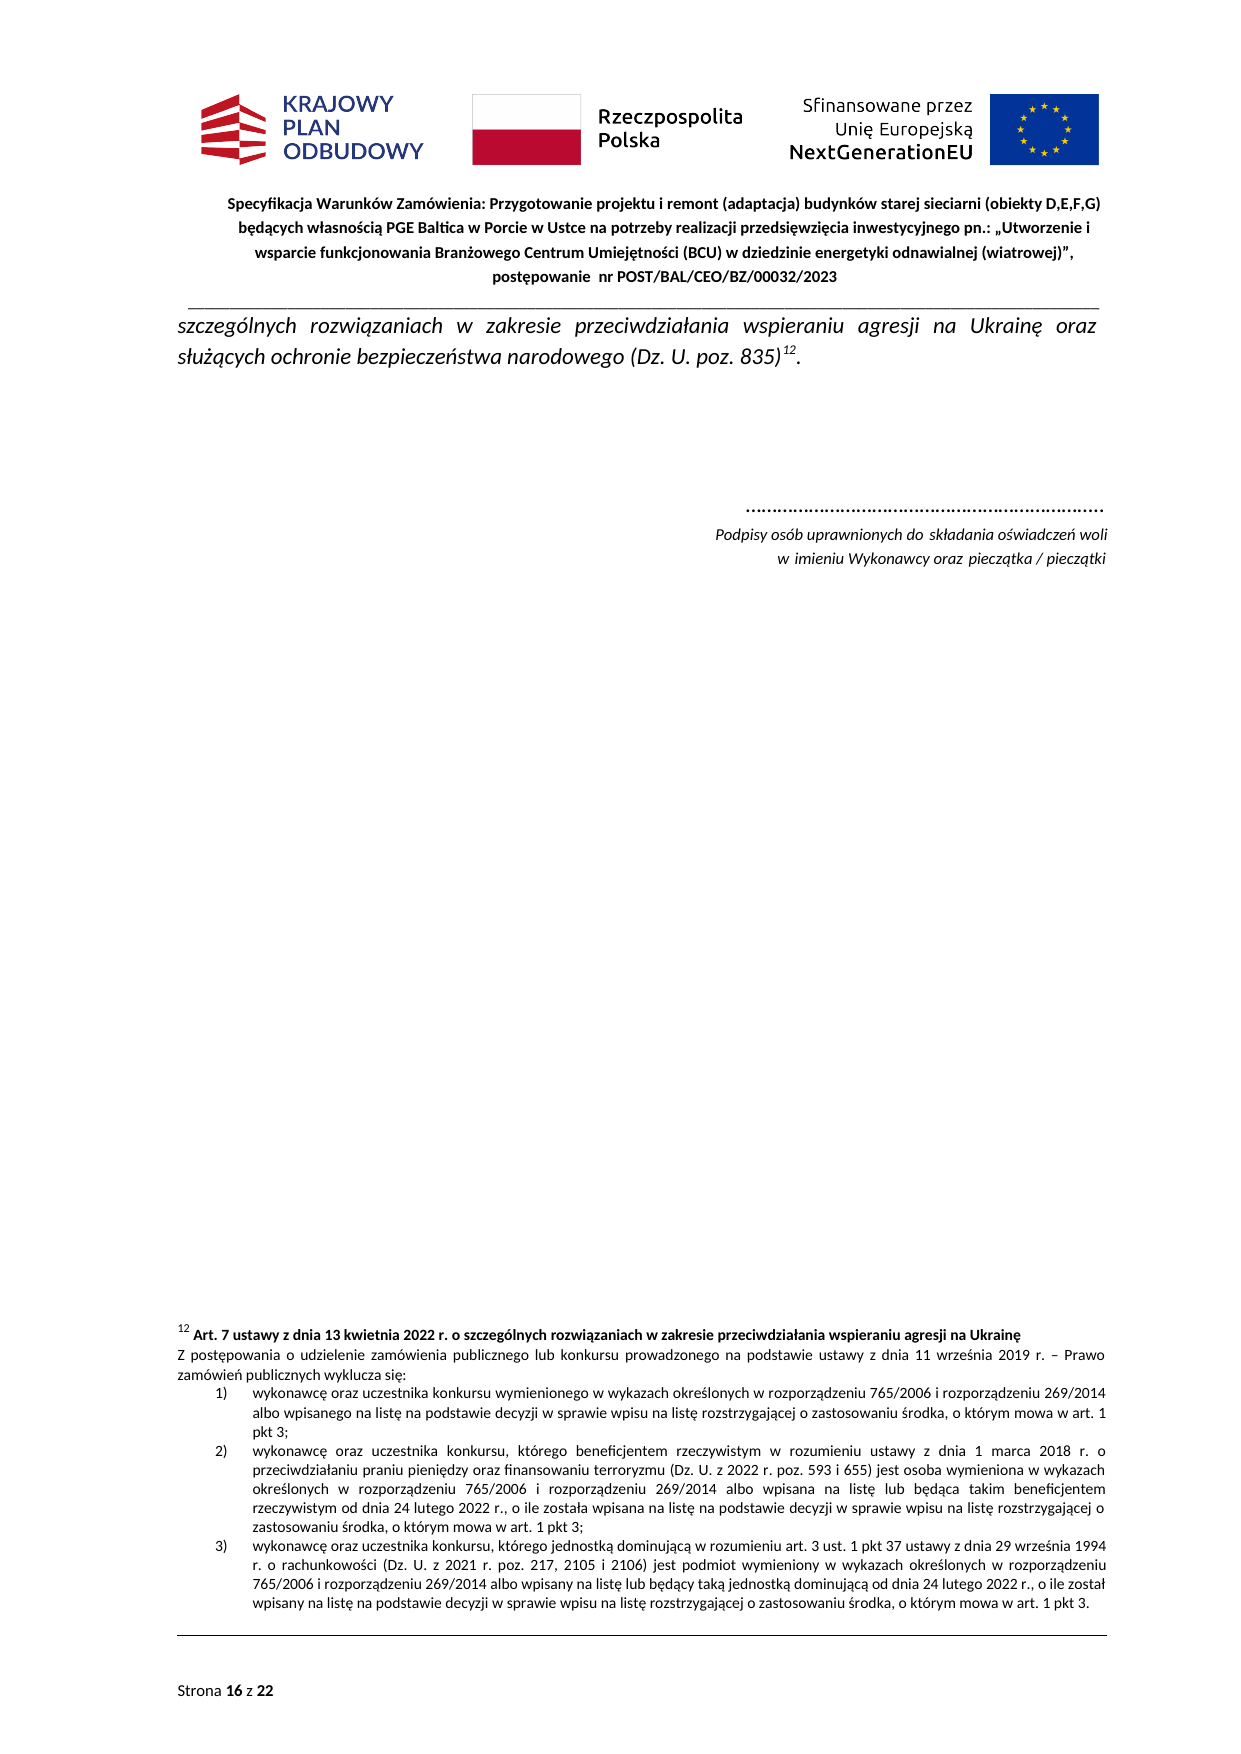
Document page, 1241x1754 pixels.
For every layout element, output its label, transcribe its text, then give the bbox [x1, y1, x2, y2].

picture [177, 70, 1123, 189]
text w imieniu Wykonawcy oraz pieczątka / pieczątki [177, 548, 1107, 569]
text szczególnych rozwiązaniach w zakresie przeciwdziałania wspieraniu agresji na Ukrainę oraz służących ochronie bezpieczeństwa narodowego (Dz. U. poz. 835). [177, 311, 1100, 370]
text ………………………………………………………….. [177, 490, 1107, 518]
text Podpisy osób uprawnionych do składania oświadczeń woli [177, 524, 1107, 544]
